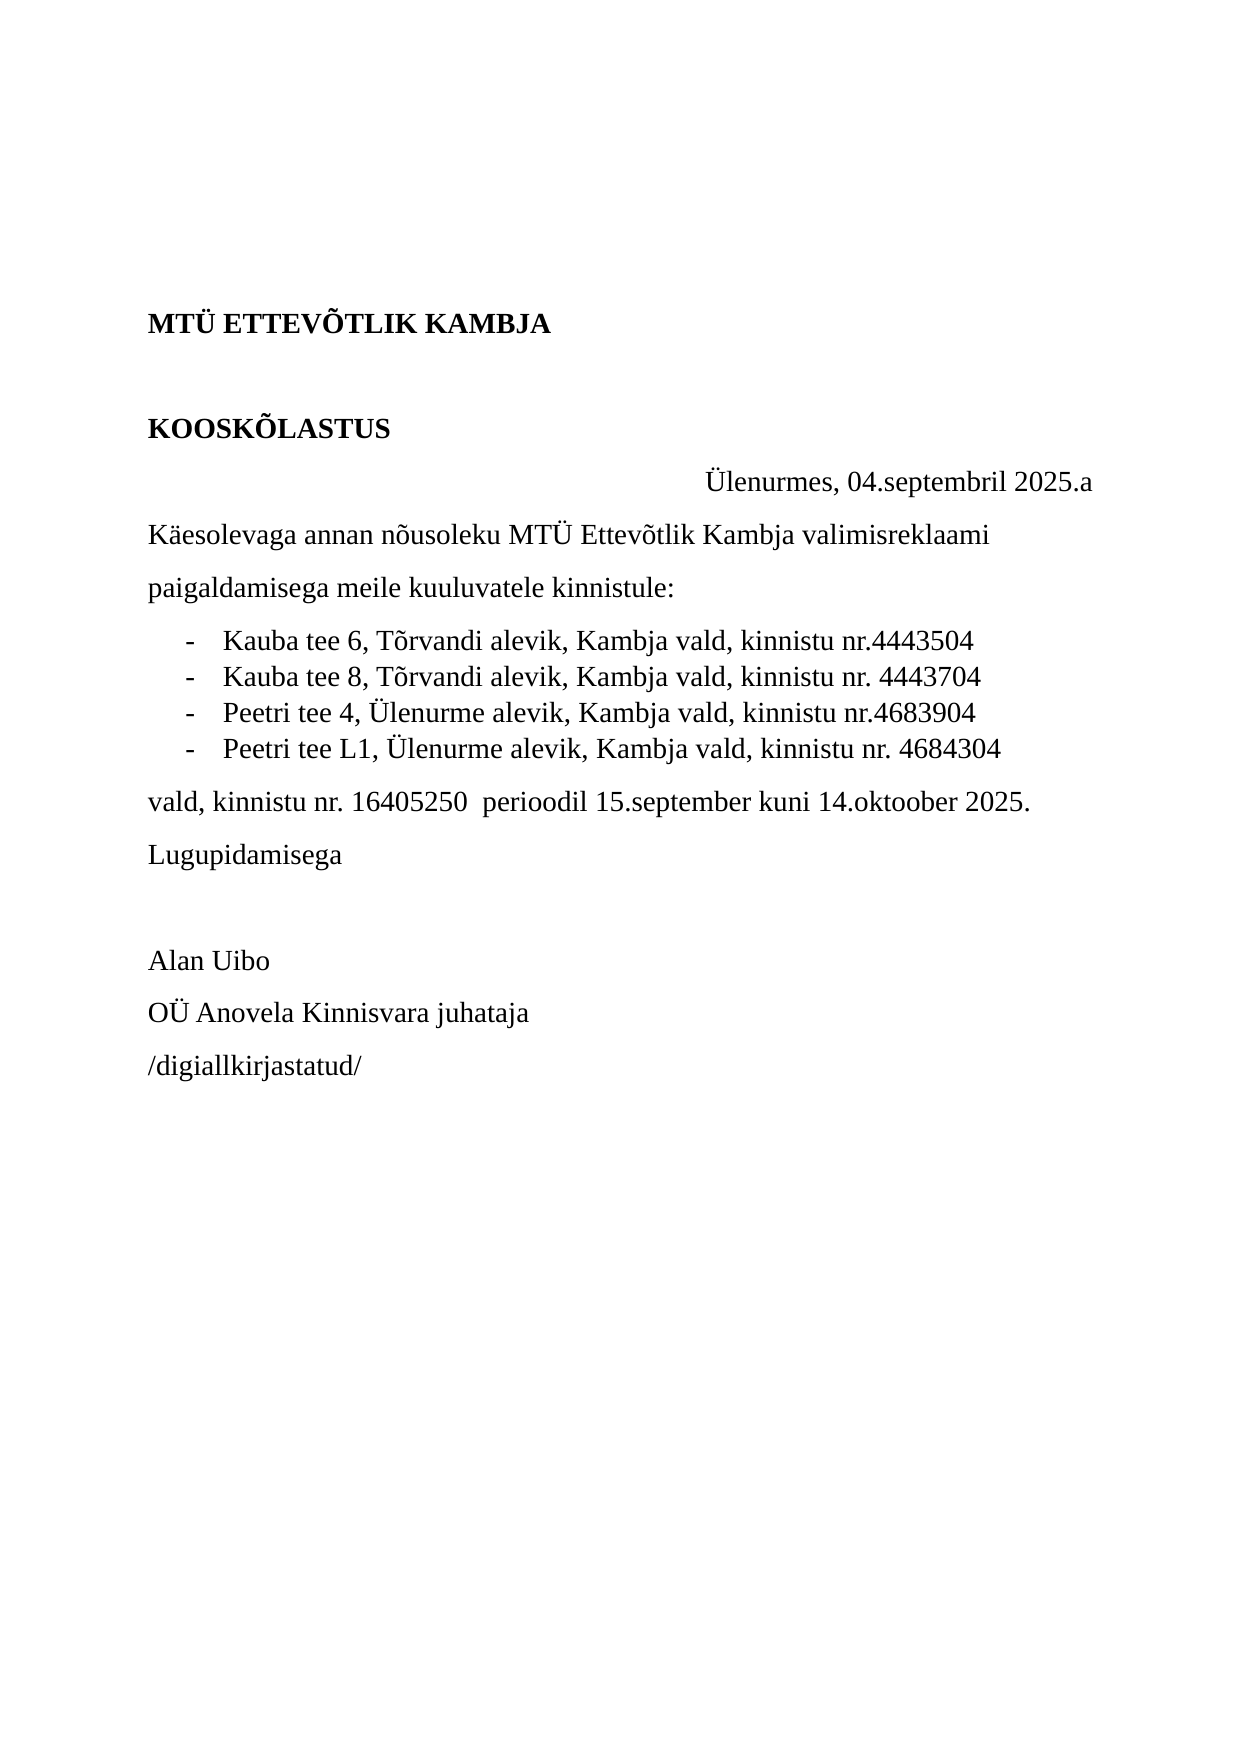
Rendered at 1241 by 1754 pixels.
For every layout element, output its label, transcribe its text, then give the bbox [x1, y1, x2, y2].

text vald, kinnistu nr. 16405250 perioodil 15.september kuni 14.oktoober 2025. [148, 784, 1093, 818]
text paigaldamisega meile kuuluvatele kinnistule: [148, 570, 1093, 604]
list Kauba tee 6, Tõrvandi alevik, Kambja vald, kinnistu nr.4443504 [185, 623, 1093, 656]
list Peetri tee 4, Ülenurme alevik, Kambja vald, kinnistu nr.4683904 [185, 695, 1093, 729]
text MTÜ ETTEVÕTLIK KAMBJA [148, 306, 1093, 339]
text Ülenurmes, 04.septembril 2025.a [148, 464, 1093, 498]
text /digiallkirjastatud/ [148, 1048, 1093, 1082]
text Alan Uibo [148, 943, 1093, 976]
text Käesolevaga annan nõusoleku MTÜ Ettevõtlik Kambja valimisreklaami [148, 517, 1093, 551]
text KOOSKÕLASTUS [148, 412, 1093, 445]
text OÜ Anovela Kinnisvara juhataja [148, 995, 1093, 1029]
text Lugupidamisega [148, 837, 1093, 871]
list Peetri tee L1, Ülenurme alevik, Kambja vald, kinnistu nr. 4684304 [185, 731, 1093, 765]
list Kauba tee 8, Tõrvandi alevik, Kambja vald, kinnistu nr. 4443704 [185, 659, 1093, 693]
